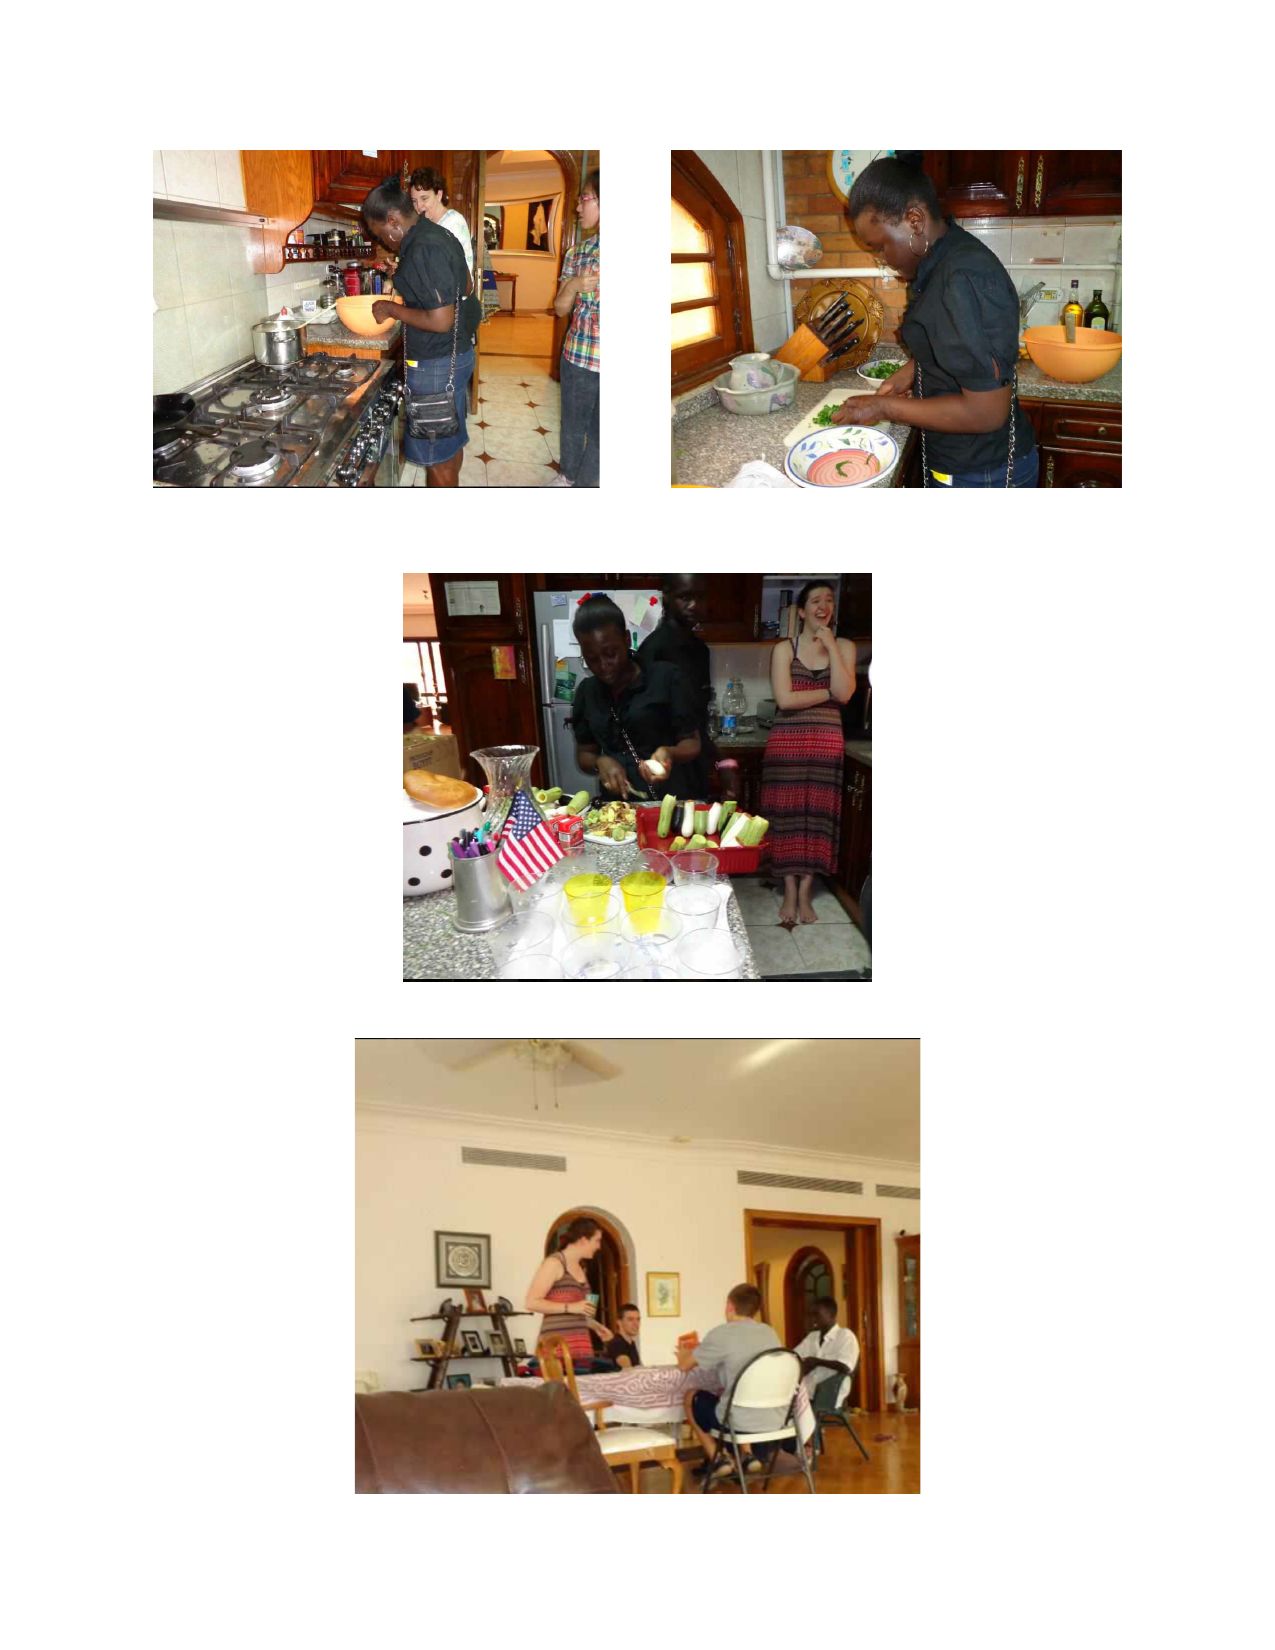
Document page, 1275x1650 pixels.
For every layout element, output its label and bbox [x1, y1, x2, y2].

picture [403, 573, 872, 982]
picture [671, 150, 1122, 488]
picture [153, 150, 600, 488]
picture [354, 1038, 921, 1494]
